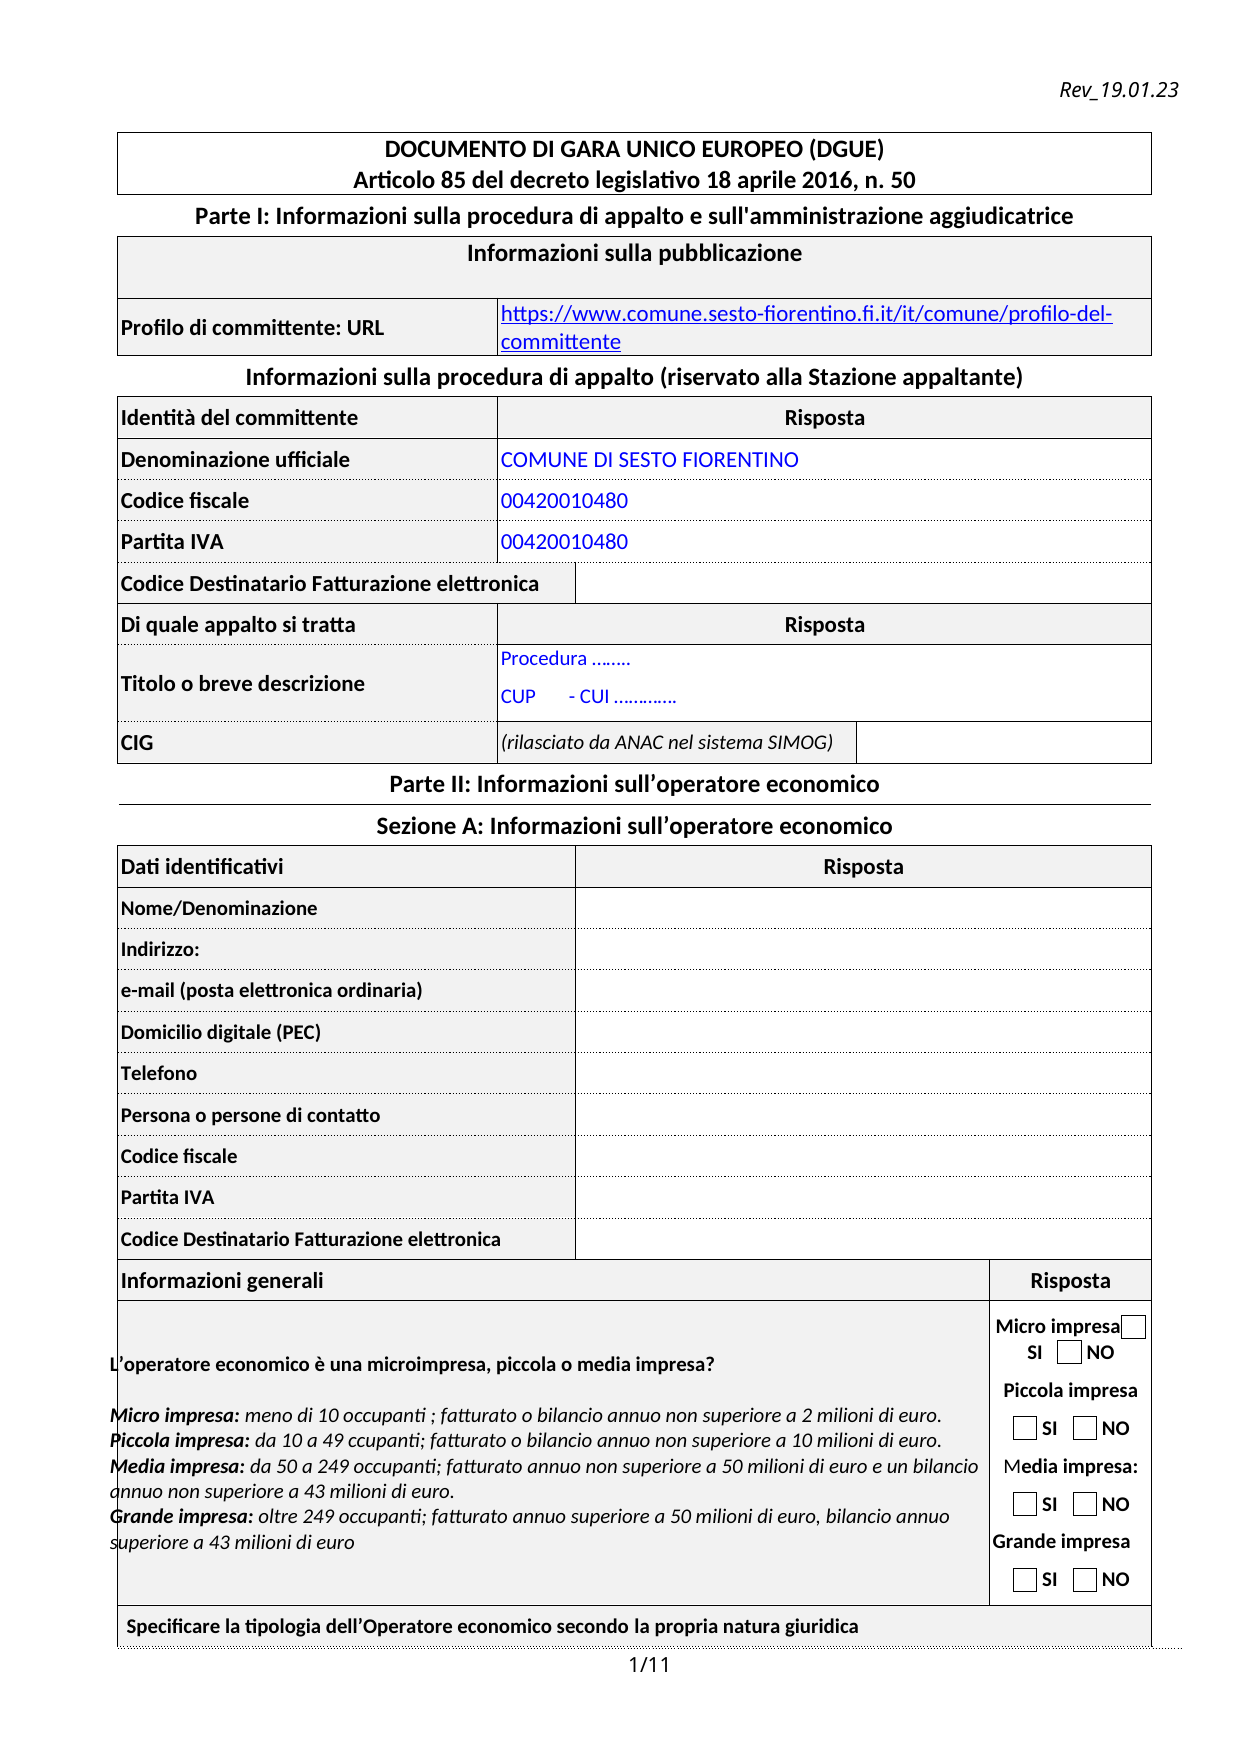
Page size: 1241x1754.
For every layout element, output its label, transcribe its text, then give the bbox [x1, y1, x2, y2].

table_cell Parte II: Informazioni sull’operatore economico [118, 764, 1152, 804]
table_cell 00420010480 [498, 479, 1151, 520]
table_cell Risposta [498, 604, 1151, 644]
table_cell (rilasciato da ANAC nel sistema SIMOG) [498, 722, 856, 762]
table_cell Procedura …….. CUP - CUI …………. [498, 645, 1151, 721]
table_cell Codice fiscale [118, 1135, 575, 1176]
table_cell Nome/Denominazione [118, 888, 575, 928]
table_cell [576, 969, 1151, 1011]
table_cell Dati identificativi [118, 846, 575, 887]
table_cell [576, 562, 1151, 603]
table_cell Codice Destinatario Fatturazione elettronica [118, 1218, 575, 1259]
table_cell Identità del committente [118, 397, 497, 437]
table_cell Titolo o breve descrizione [118, 644, 497, 721]
table_cell Informazioni sulla procedura di appalto (riservato alla Stazione appaltante) [118, 356, 1152, 396]
table_cell Risposta [990, 1260, 1151, 1300]
table_cell Denominazione ufficiale [118, 439, 497, 479]
table_cell [857, 722, 1151, 762]
table_cell Persona o persone di contatto [118, 1093, 575, 1135]
table_cell Risposta [576, 846, 1151, 887]
table_cell COMUNE DI SESTO FIORENTINO [498, 439, 1151, 479]
table_cell Partita IVA [118, 1176, 575, 1217]
table_cell L’operatore economico è una microimpresa, piccola o media impresa? Micro impresa: meno di 10 occupanti ; fatturato o bilancio annuo non superiore a 2 milioni di euro. Piccola impresa: da 10 a 49 ccupanti; fatturato o bilancio annuo non superiore a 10 milioni di euro. Media impresa: da 50 a 249 occupanti; fatturato annuo non superiore a 50 milioni di euro e un bilancio annuo non superiore a 43 milioni di euro. Grande impresa: oltre 249 occupanti; fatturato annuo superiore a 50 milioni di euro, bilancio annuo superiore a 43 milioni di euro [118, 1301, 989, 1604]
table_cell Sezione A: Informazioni sull’operatore economico [118, 804, 1152, 845]
table_cell Codice fiscale [118, 479, 497, 520]
table_cell [576, 1011, 1151, 1052]
table_cell 00420010480 [498, 520, 1151, 562]
table_cell Profilo di committente: URL [118, 299, 497, 355]
table_cell Telefono [118, 1052, 575, 1093]
table_cell Di quale appalto si tratta [118, 604, 497, 644]
table_cell [576, 1093, 1151, 1135]
table_cell [576, 1176, 1151, 1217]
table_cell Parte I: Informazioni sulla procedura di appalto e sull'amministrazione aggiudicatrice [118, 195, 1152, 236]
table_cell Codice Destinatario Fatturazione elettronica [118, 562, 575, 603]
table_header DOCUMENTO DI GARA UNICO EUROPEO (DGUE) Articolo 85 del decreto legislativo 18 aprile 2016, n. 50 [118, 133, 1151, 194]
table_cell [576, 1052, 1151, 1093]
table_cell Informazioni generali [118, 1260, 989, 1300]
table_cell Risposta [498, 397, 1151, 437]
table_cell Micro impresa SI NO Piccola impresa SI NO Media impresa: SI NO Grande impresa SI NO [990, 1301, 1151, 1604]
table_cell Domicilio digitale (PEC) [118, 1011, 575, 1052]
table_cell e-mail (posta elettronica ordinaria) [118, 969, 575, 1011]
table_cell [576, 1218, 1151, 1259]
table_cell [576, 1135, 1151, 1176]
table_cell Indirizzo: [118, 928, 575, 969]
table_cell CIG [118, 721, 497, 762]
table_cell Specificare la tipologia dell’Operatore economico secondo la propria natura giuridica [118, 1606, 1151, 1646]
table_cell Partita IVA [118, 520, 497, 562]
table_cell [576, 888, 1151, 928]
table_cell https://www.comune.sesto-fiorentino.fi.it/it/comune/profilo-del-committente [498, 299, 1151, 355]
table_cell Informazioni sulla pubblicazione [118, 237, 1151, 298]
table_cell [576, 928, 1151, 969]
